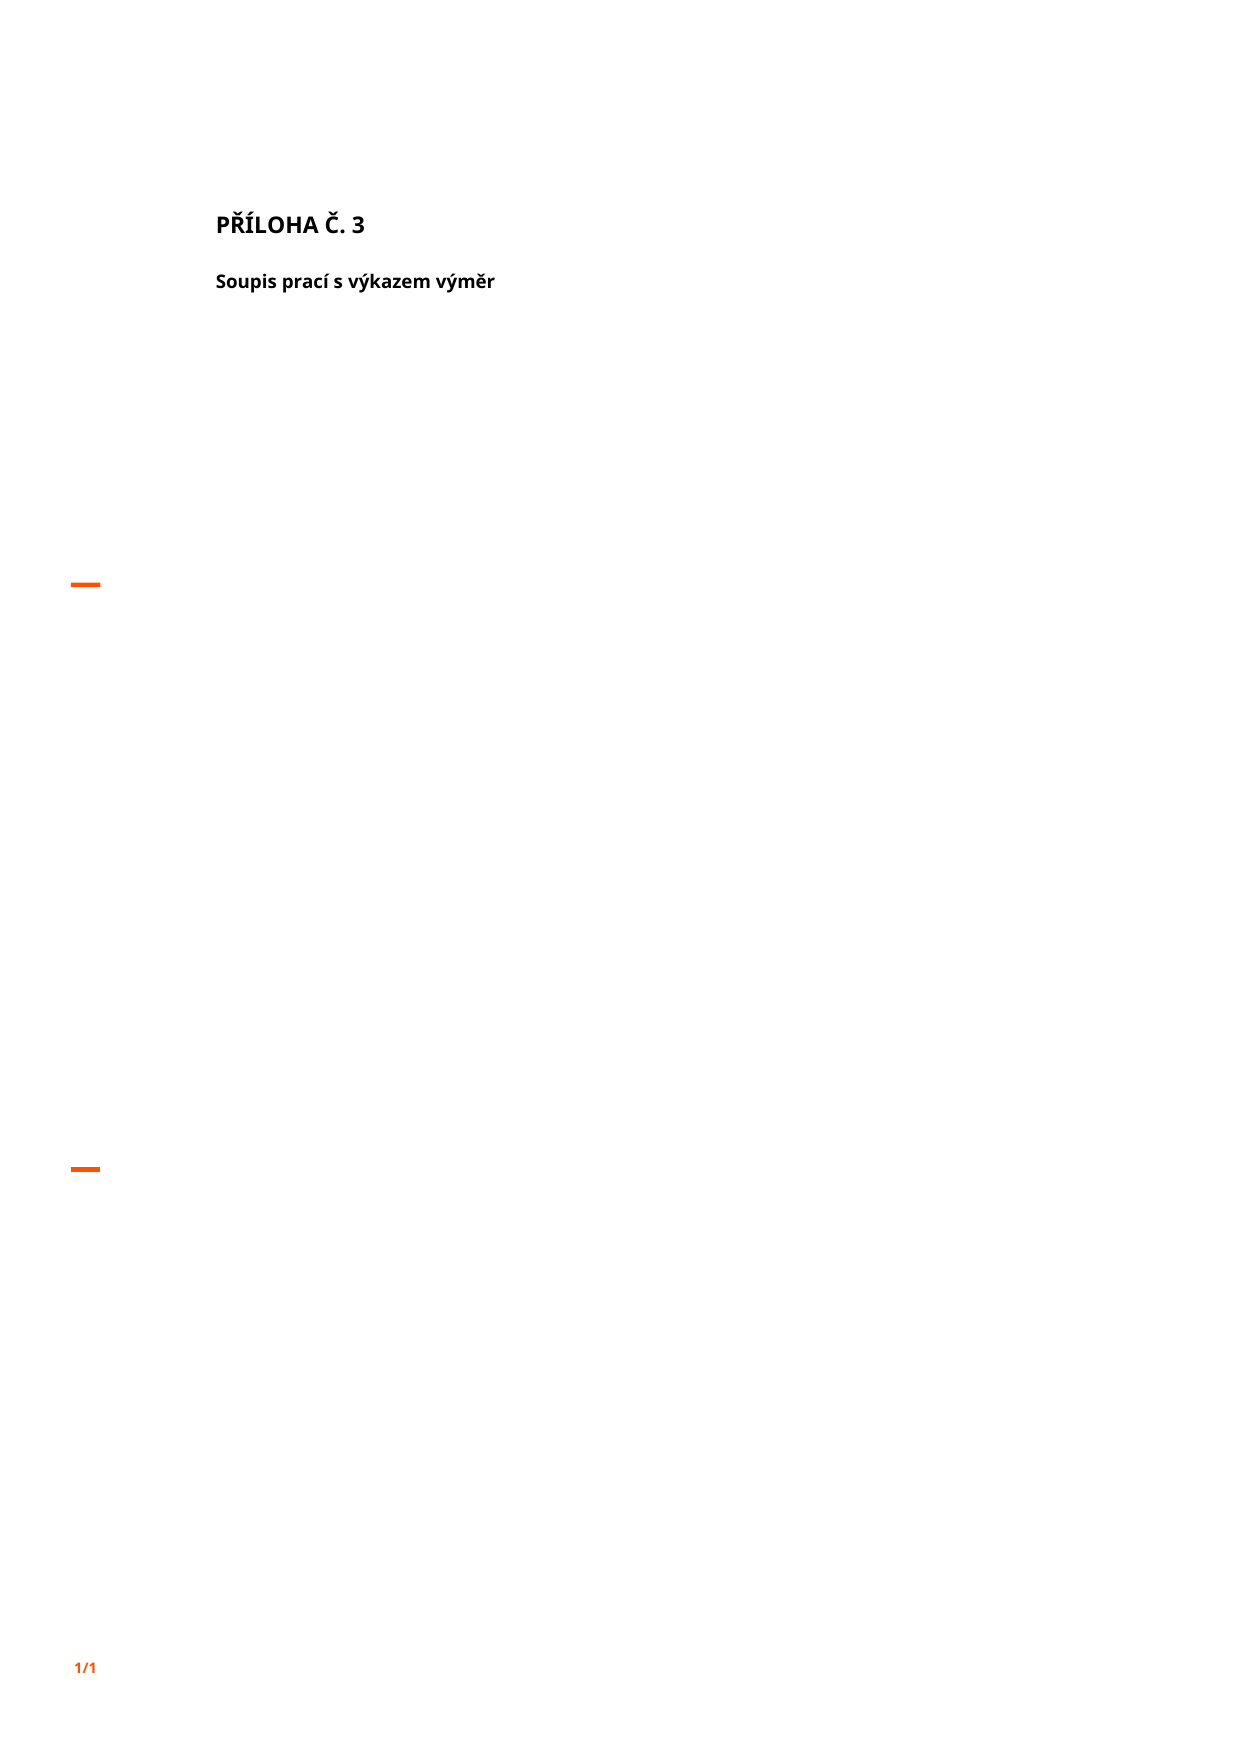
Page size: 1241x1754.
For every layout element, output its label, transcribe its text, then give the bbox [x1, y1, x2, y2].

text Příloha č. 3 [216, 209, 1122, 240]
text Soupis prací s výkazem výměr [216, 268, 1122, 294]
